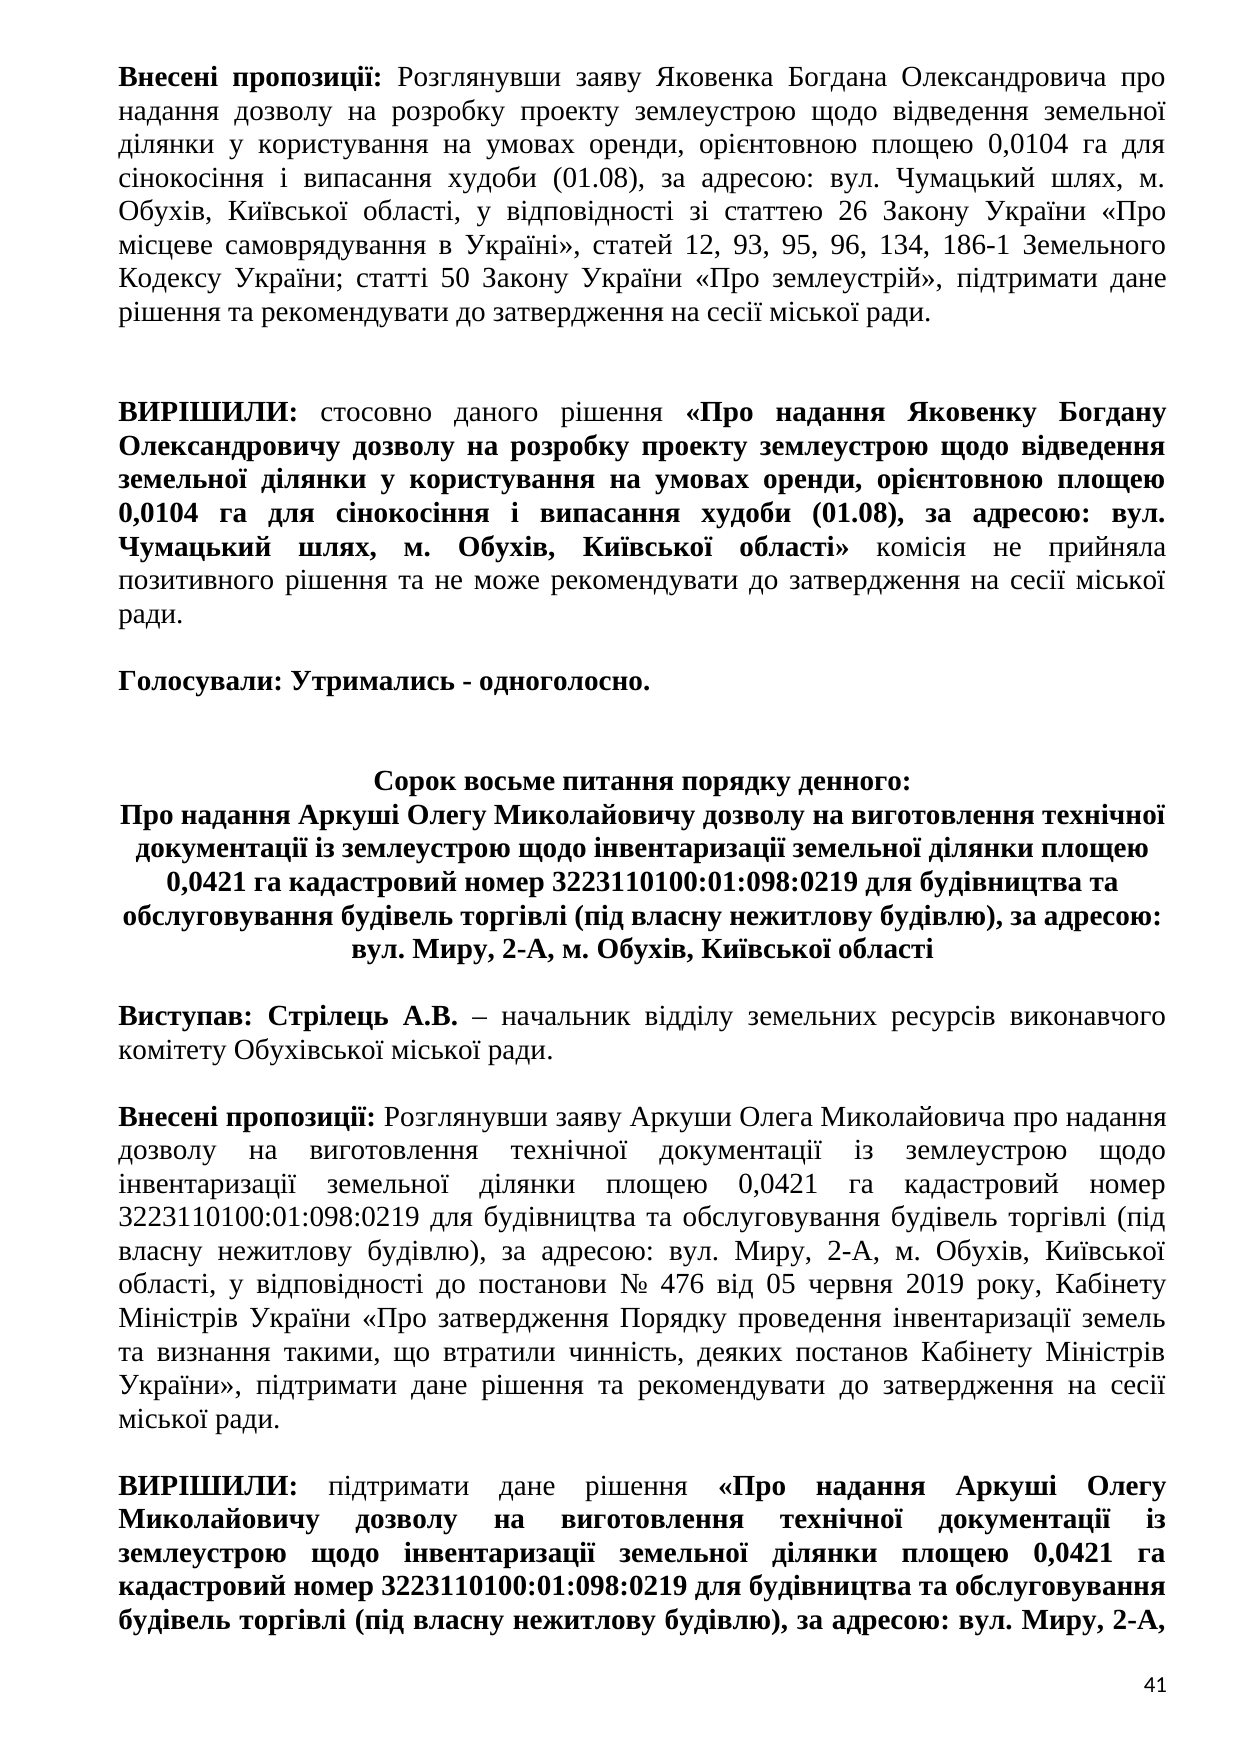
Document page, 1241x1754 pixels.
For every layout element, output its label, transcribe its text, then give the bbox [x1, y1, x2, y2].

text ВИРІШИЛИ: стосовно даного рішення «Про надання Яковенку Богдану Олександровичу дозволу на розробку проекту землеустрою щодо відведення земельної ділянки у користування на умовах оренди, орієнтовною площею 0,0104 га для сінокосіння і випасання худоби (01.08), за адресою: вул. Чумацький шлях, м. Обухів, Київської області» комісія не прийняла позитивного рішення та не може рекомендувати до затвердження на сесії міської ради. [118, 394, 1167, 629]
text Виступав: Стрілець А.В. – начальник відділу земельних ресурсів виконавчого комітету Обухівської міської ради. [118, 998, 1167, 1065]
text Сорок восьме питання порядку денного: [118, 763, 1167, 797]
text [118, 1468, 1167, 1636]
text Про надання Аркуші Олегу Миколайовичу дозволу на виготовлення технічної документації із землеустрою щодо інвентаризації земельної ділянки площею 0,0421 га кадастровий номер 3223110100:01:098:0219 для будівництва та обслуговування будівель торгівлі (під власну нежитлову будівлю), за адресою: вул. Миру, 2-А, м. Обухів, Київської області [118, 797, 1167, 965]
list Внесені пропозиції: Розглянувши заяву Яковенка Богдана Олександровича про надання дозволу на розробку проекту землеустрою щодо відведення земельної ділянки у користування на умовах оренди, орієнтовною площею 0,0104 га для сінокосіння і випасання худоби (01.08), за адресою: вул. Чумацький шлях, м. Обухів, Київської області, у відповідності зі статтею 26 Закону України «Про місцеве самоврядування в Україні», статей 12, 93, 95, 96, 134, 186-1 Земельного Кодексу України; статті 50 Закону України «Про землеустрій», підтримати дане рішення та рекомендувати до затвердження на сесії міської ради. [118, 59, 1167, 327]
list Внесені пропозиції: Розглянувши заяву Аркуши Олега Миколайовича про надання дозволу на виготовлення технічної документації із землеустрою щодо інвентаризації земельної ділянки площею 0,0421 га кадастровий номер 3223110100:01:098:0219 для будівництва та обслуговування будівель торгівлі (під власну нежитлову будівлю), за адресою: вул. Миру, 2-А, м. Обухів, Київської області, у відповідності до постанови № 476 від 05 червня 2019 року, Кабінету Міністрів України «Про затвердження Порядку проведення інвентаризації земель та визнання такими, що втратили чинність, деяких постанов Кабінету Міністрів України», підтримати дане рішення та рекомендувати до затвердження на сесії міської ради. [118, 1099, 1167, 1334]
text Голосували: Утримались - одноголосно. [118, 663, 1167, 696]
list Внесені пропозиції: Розглянувши заяву Аркуши Олега Миколайовича про надання дозволу на виготовлення технічної документації із землеустрою щодо інвентаризації земельної ділянки площею 0,0421 га кадастровий номер 3223110100:01:098:0219 для будівництва та обслуговування будівель торгівлі (під власну нежитлову будівлю), за адресою: вул. Миру, 2-А, м. Обухів, Київської області, у відповідності до постанови № 476 від 05 червня 2019 року, Кабінету Міністрів України «Про затвердження Порядку проведення інвентаризації земель та визнання такими, що втратили чинність, деяких постанов Кабінету Міністрів України», підтримати дане рішення та рекомендувати до затвердження на сесії міської ради. [118, 1367, 1167, 1434]
